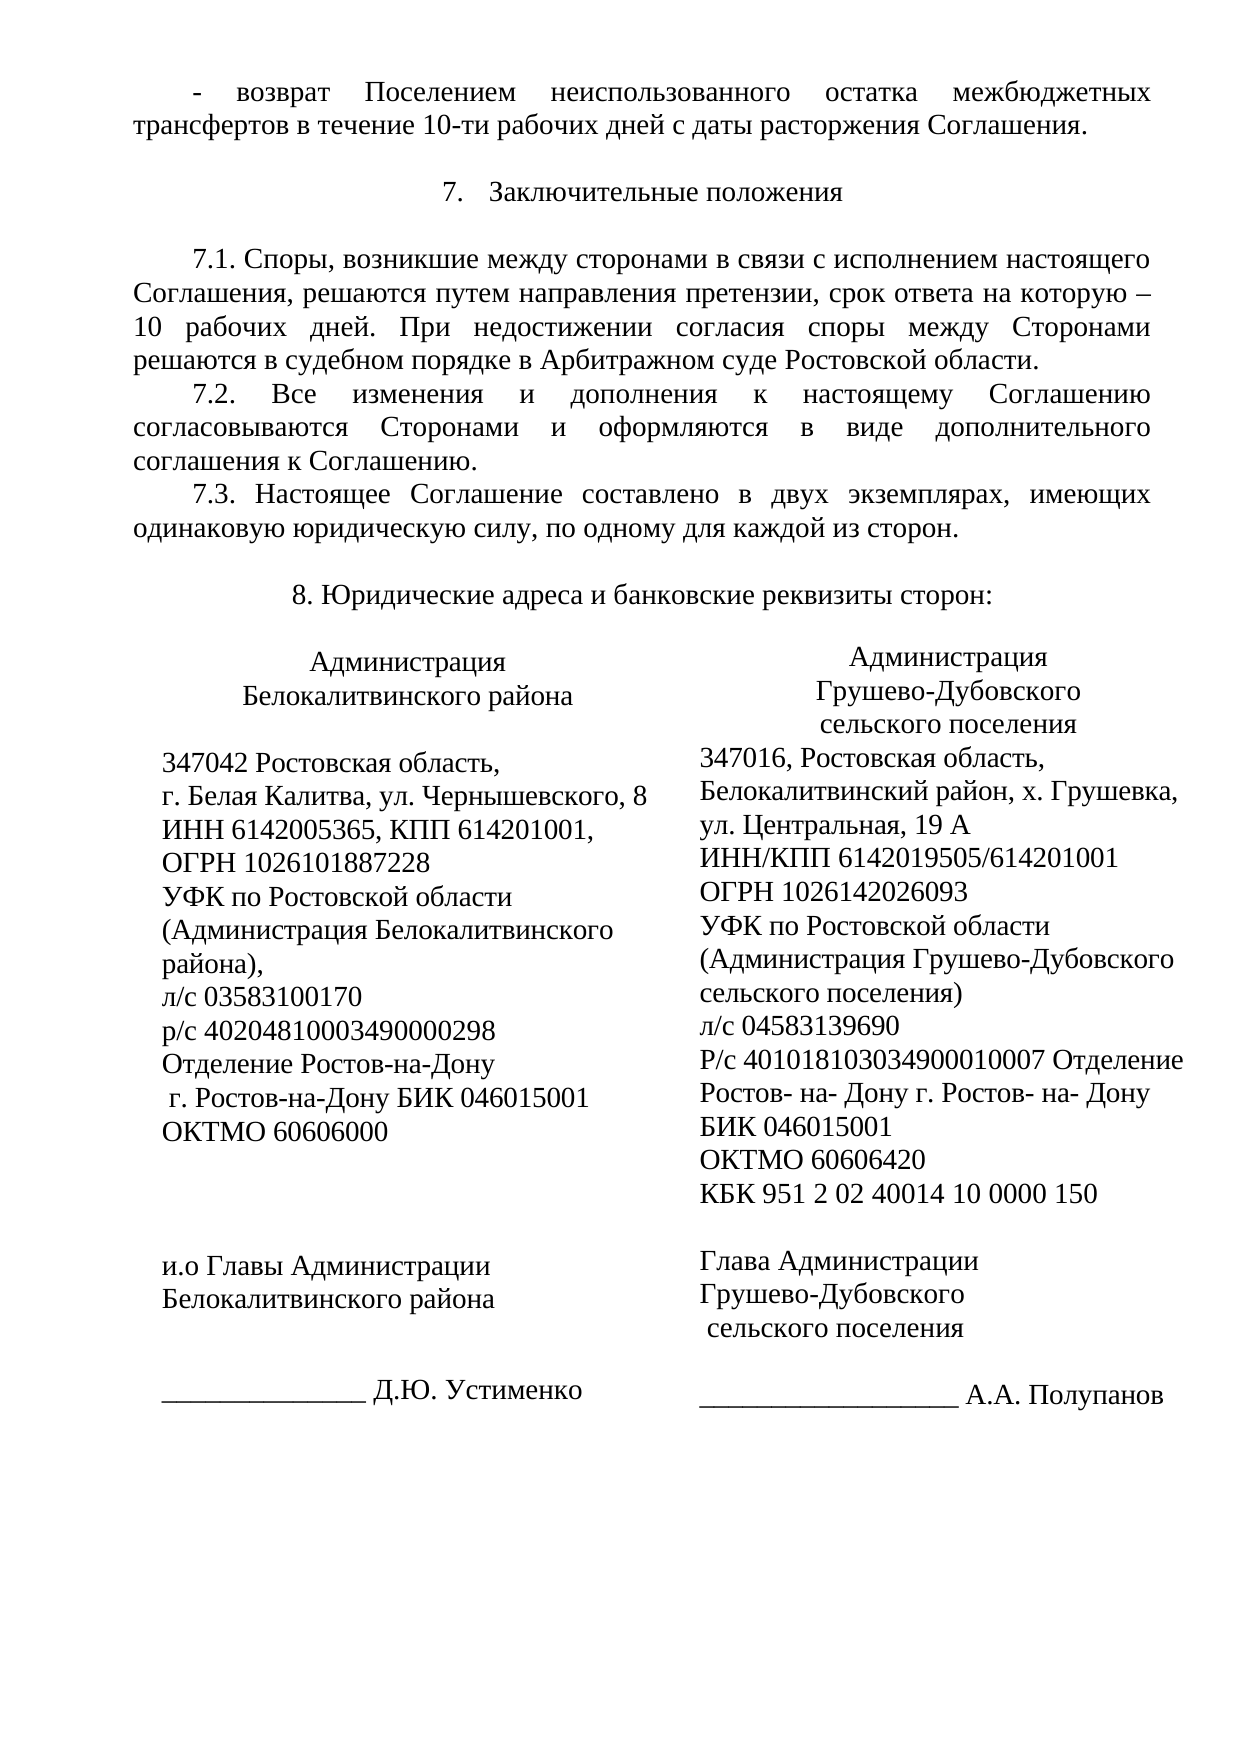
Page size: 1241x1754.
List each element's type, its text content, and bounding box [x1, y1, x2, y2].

text 7.2. Все изменения и дополнения к настоящему Соглашению согласовываются Сторонами и оформляются в виде дополнительного соглашения к Соглашению. [133, 376, 1152, 476]
table_header [660, 611, 1196, 1411]
text - возврат Поселением неиспользованного остатка межбюджетных трансфертов в течение 10-ти рабочих дней с даты расторжения Соглашения. [133, 74, 1152, 141]
text 7.1. Споры, возникшие между сторонами в связи с исполнением настоящего Соглашения, решаются путем направления претензии, срок ответа на которую – 10 рабочих дней. При недостижении согласия споры между Сторонами решаются в судебном порядке в Арбитражном суде Ростовской области. [133, 242, 1152, 376]
text 8. Юридические адреса и банковские реквизиты сторон: [133, 577, 1152, 611]
table_header [139, 611, 659, 1411]
list Заключительные положения [133, 174, 1152, 208]
text 7.3. Настоящее Соглашение составлено в двух экземплярах, имеющих одинаковую юридическую силу, по одному для каждой из сторон. [133, 476, 1152, 543]
